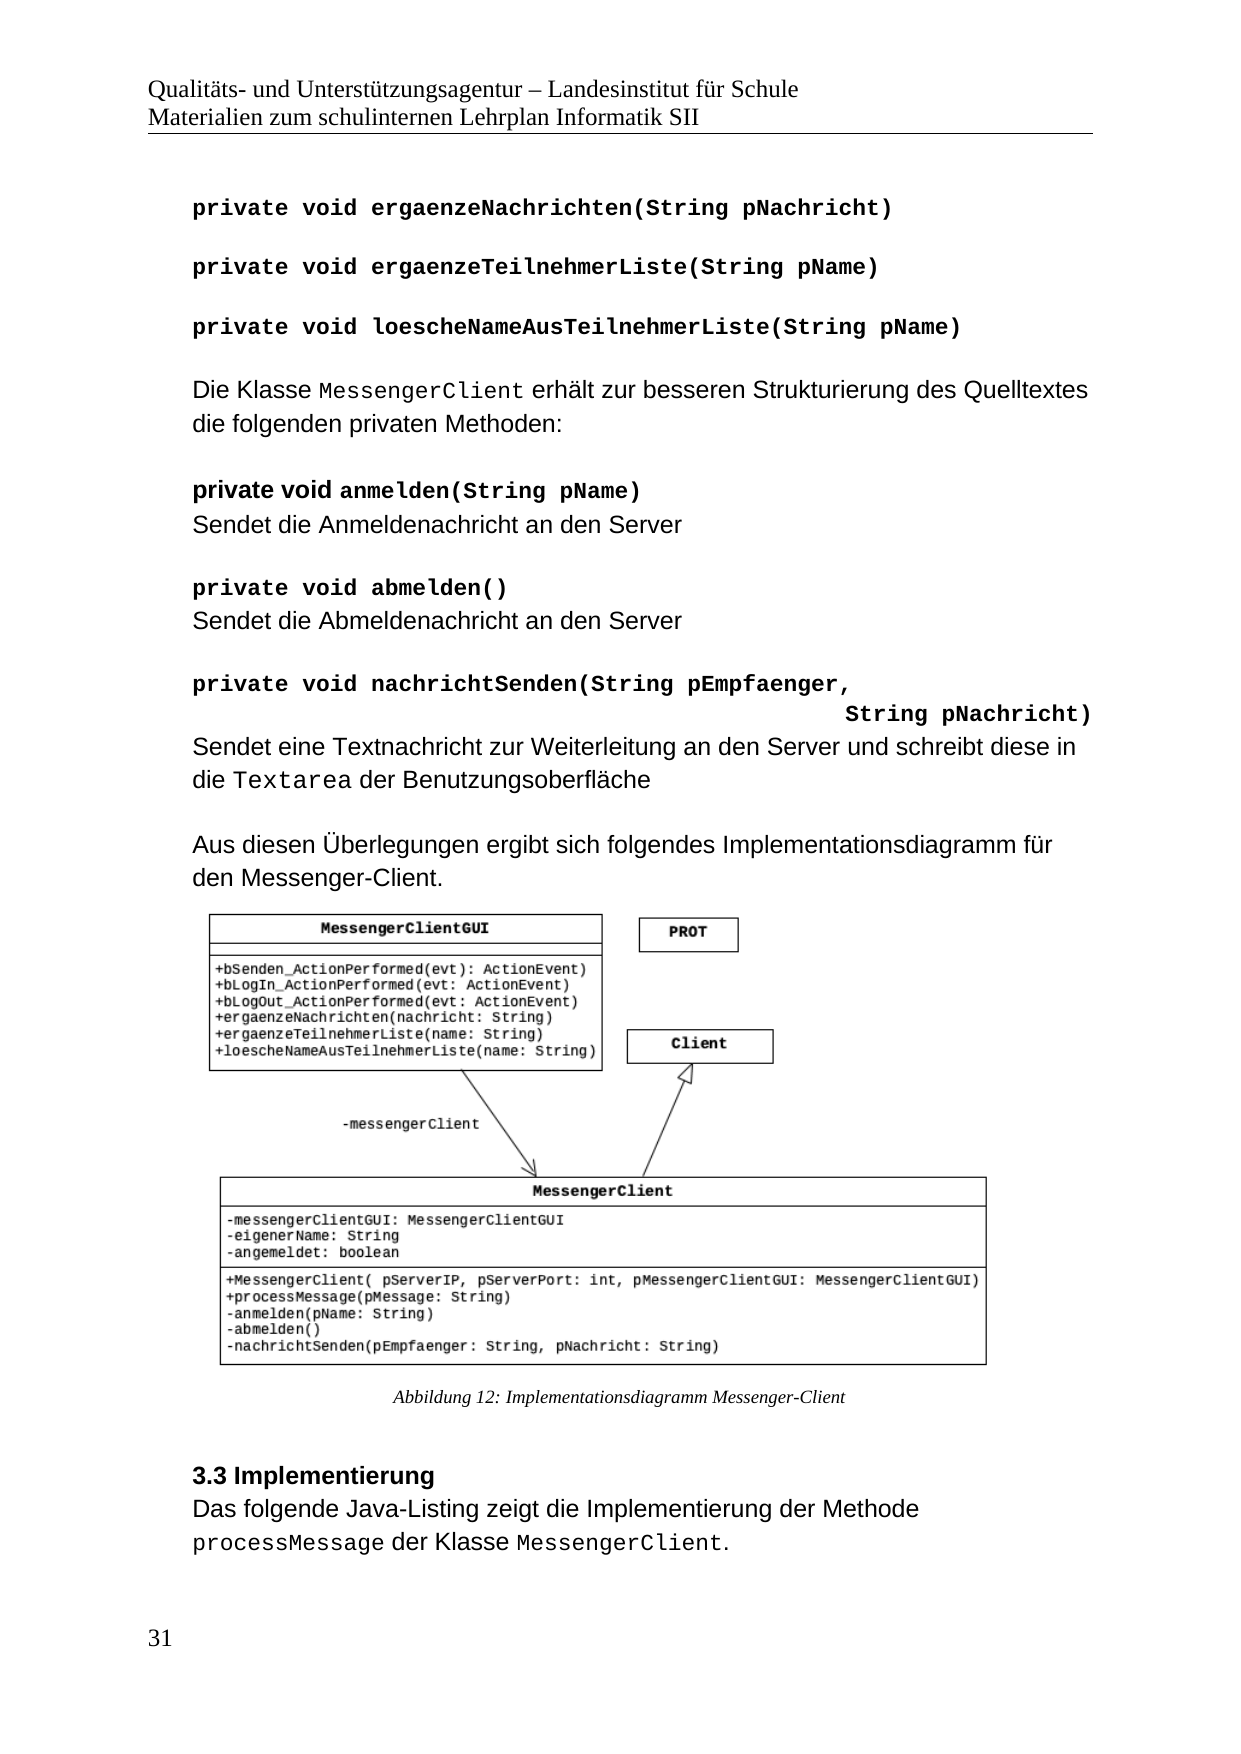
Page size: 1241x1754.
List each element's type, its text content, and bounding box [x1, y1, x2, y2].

text private void abmelden() [192, 576, 1093, 602]
picture [192, 896, 1005, 1382]
text private void nachrichtSenden(String pEmpfaenger, [192, 672, 1093, 698]
text private void ergaenzeTeilnehmerListe(String pName) [192, 256, 1093, 282]
text Sendet die Anmeldenachricht an den Server [192, 510, 1093, 539]
text Aus diesen Überlegungen ergibt sich folgendes Implementationsdiagramm für den Messenger-Client. [192, 830, 1093, 892]
text Die Klasse MessengerClient erhält zur besseren Strukturierung des Quelltextes die folgenden privaten Methoden: [192, 375, 1093, 438]
text String pNachricht) [192, 702, 1093, 728]
text private void anmelden(String pName) [192, 476, 1093, 506]
text private void loescheNameAusTeilnehmerListe(String pName) [192, 315, 1093, 341]
text Das folgende Java-Listing zeigt die Implementierung der Methode processMessage der Klasse MessengerClient. [192, 1494, 1093, 1558]
text Sendet eine Textnachricht zur Weiterleitung an den Server und schreibt diese in die Textarea der Benutzungsoberfläche [192, 732, 1093, 796]
text Abbildung 12: Implementationsdiagramm Messenger-Client [148, 1386, 1093, 1407]
text 3.3 Implementierung [192, 1461, 1093, 1490]
text Sendet die Abmeldenachricht an den Server [192, 606, 1093, 635]
text private void ergaenzeNachrichten(String pNachricht) [192, 196, 1093, 222]
